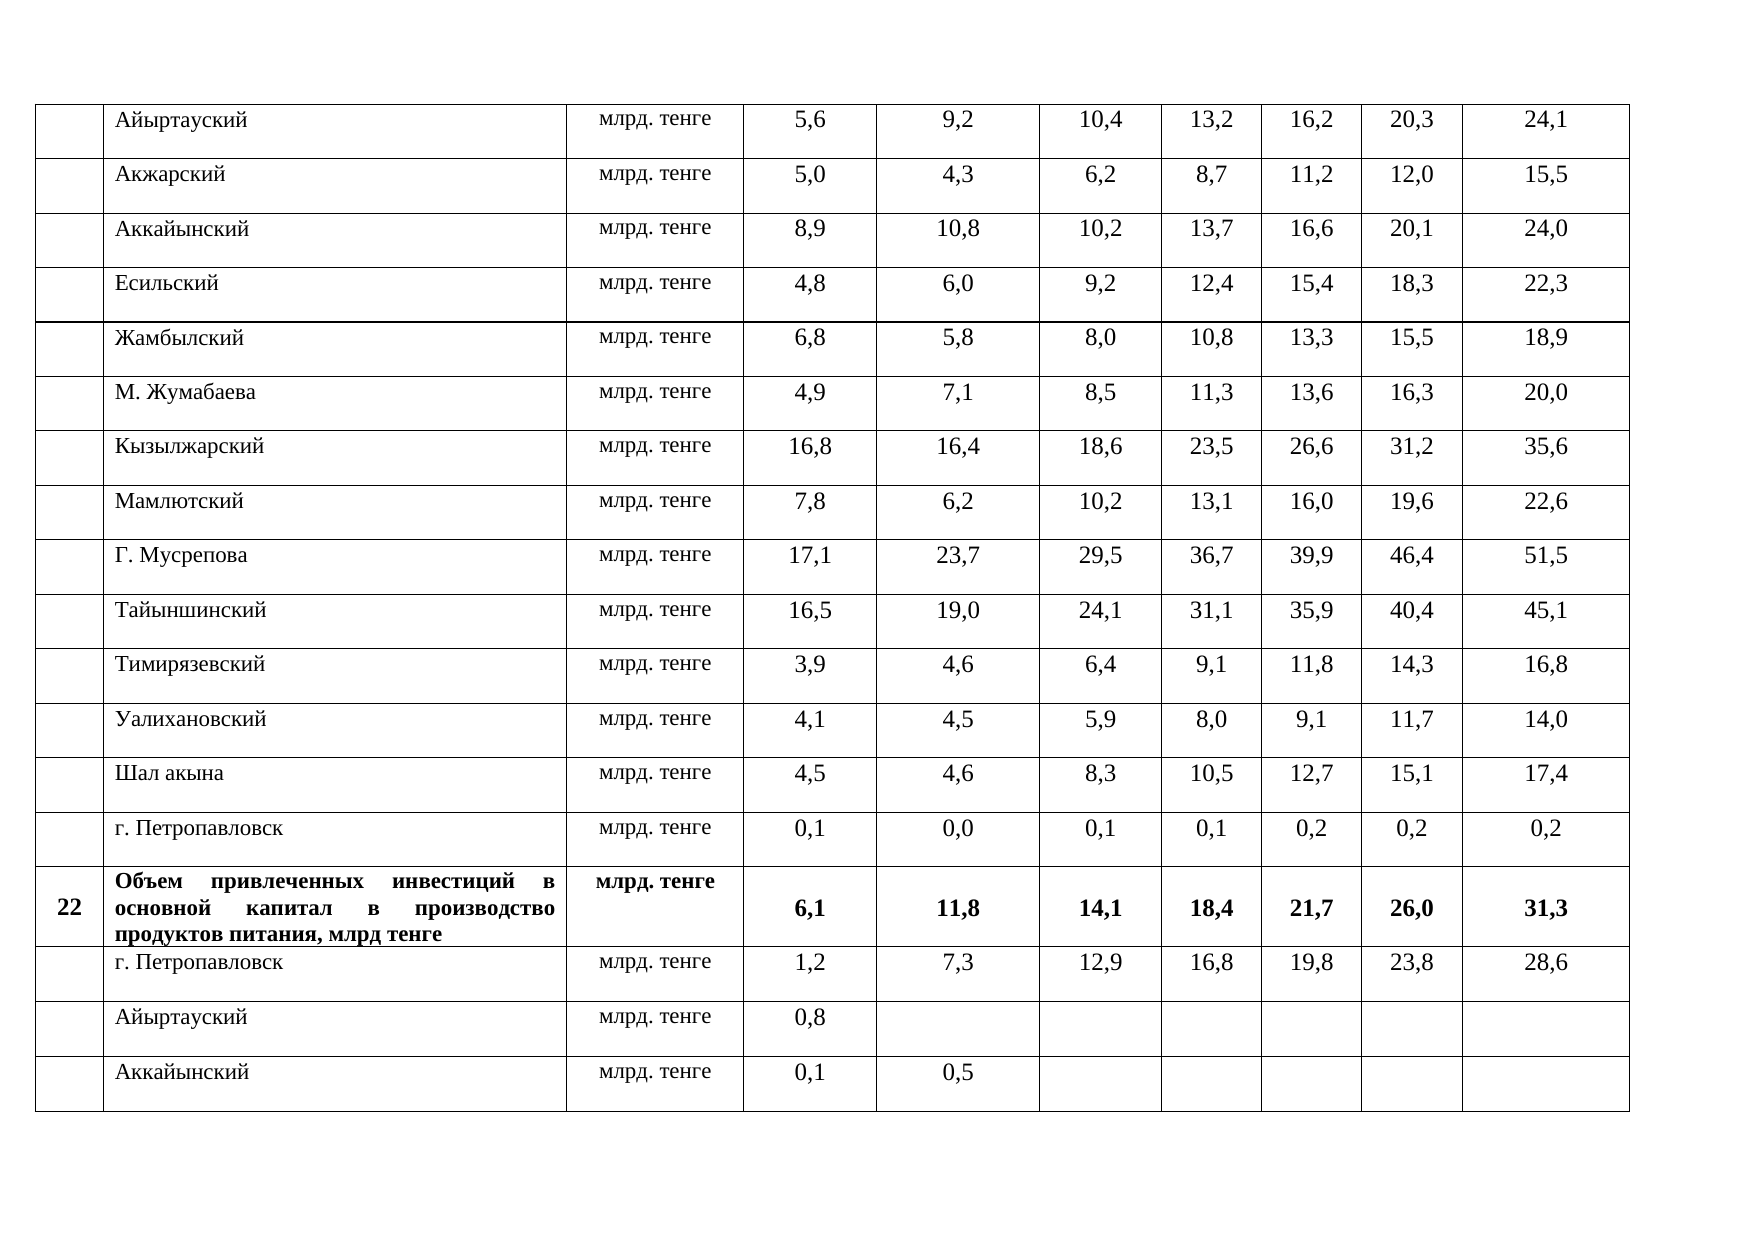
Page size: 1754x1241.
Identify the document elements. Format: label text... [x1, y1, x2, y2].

table_cell 5,0 [744, 159, 876, 212]
table_cell млрд. тенге [567, 540, 743, 594]
table_cell 9,2 [877, 105, 1039, 158]
table_cell 20,0 [1463, 377, 1629, 430]
table_cell 11,2 [1262, 159, 1361, 212]
table_cell 16,5 [744, 595, 876, 648]
table_cell 13,6 [1262, 377, 1361, 430]
table_cell Тимирязевский [104, 649, 566, 703]
table_cell 6,8 [744, 323, 876, 376]
table_cell 1,2 [744, 947, 876, 1001]
table_cell [36, 540, 103, 594]
table_cell млрд. тенге [567, 758, 743, 812]
table_cell 16,8 [1463, 649, 1629, 703]
table_cell 15,5 [1362, 323, 1462, 376]
table_cell 23,8 [1362, 947, 1462, 1001]
table_cell 4,8 [744, 268, 876, 321]
table_cell 13,1 [1162, 486, 1261, 539]
table_cell 10,8 [1162, 323, 1261, 376]
table_cell 11,3 [1162, 377, 1261, 430]
table_cell млрд. тенге [567, 704, 743, 757]
table_cell 0,2 [1262, 813, 1361, 866]
table_cell [36, 323, 103, 376]
table_cell Мамлютский [104, 486, 566, 539]
table_cell 3,9 [744, 649, 876, 703]
table_cell [36, 947, 103, 1001]
table_cell 18,3 [1362, 268, 1462, 321]
table_cell 5,8 [877, 323, 1039, 376]
table_cell 16,4 [877, 431, 1039, 485]
table_cell 0,1 [744, 1057, 876, 1111]
table_cell [36, 214, 103, 267]
table_cell 9,2 [1040, 268, 1161, 321]
table_cell Жамбылский [104, 323, 566, 376]
table_cell [1162, 1057, 1261, 1111]
table_cell 10,2 [1040, 214, 1161, 267]
table_cell млрд. тенге [567, 323, 743, 376]
table_cell Акжарский [104, 159, 566, 212]
table_cell 19,8 [1262, 947, 1361, 1001]
table_cell [1463, 1057, 1629, 1111]
table_cell млрд. тенге [567, 813, 743, 866]
table_cell 23,7 [877, 540, 1039, 594]
table_cell 5,6 [744, 105, 876, 158]
table_cell [36, 268, 103, 321]
table_cell 4,6 [877, 649, 1039, 703]
table_cell 22,6 [1463, 486, 1629, 539]
table_cell 4,9 [744, 377, 876, 430]
table_cell 19,6 [1362, 486, 1462, 539]
table_cell [1162, 1002, 1261, 1056]
table_cell Уалихановский [104, 704, 566, 757]
table_cell 16,3 [1362, 377, 1462, 430]
table_cell млрд. тенге [567, 486, 743, 539]
table_cell 6,1 [744, 867, 876, 946]
table_cell [36, 159, 103, 212]
table_cell 4,3 [877, 159, 1039, 212]
table_cell [36, 377, 103, 430]
table_cell [1262, 1002, 1361, 1056]
table_cell 0,8 [744, 1002, 876, 1056]
table_cell 31,1 [1162, 595, 1261, 648]
table_cell 0,1 [1162, 813, 1261, 866]
table_cell 16,0 [1262, 486, 1361, 539]
table_cell Аккайынский [104, 1057, 566, 1111]
table_cell 7,8 [744, 486, 876, 539]
table_cell 10,5 [1162, 758, 1261, 812]
table_cell 8,7 [1162, 159, 1261, 212]
table_cell Аккайынский [104, 214, 566, 267]
table_cell 4,6 [877, 758, 1039, 812]
table_cell 12,9 [1040, 947, 1161, 1001]
table_cell 24,1 [1040, 595, 1161, 648]
table_cell 14,0 [1463, 704, 1629, 757]
table_cell [1463, 1002, 1629, 1056]
table_cell 31,2 [1362, 431, 1462, 485]
table_cell Шал акына [104, 758, 566, 812]
table_cell Тайыншинский [104, 595, 566, 648]
table_cell млрд. тенге [567, 1057, 743, 1111]
table_cell млрд. тенге [567, 595, 743, 648]
table_cell 13,7 [1162, 214, 1261, 267]
table_cell 0,2 [1463, 813, 1629, 866]
table_cell 4,5 [744, 758, 876, 812]
table_cell Есильский [104, 268, 566, 321]
table_cell 31,3 [1463, 867, 1629, 946]
table_cell 16,2 [1262, 105, 1361, 158]
table_cell 26,6 [1262, 431, 1361, 485]
table_cell 0,1 [1040, 813, 1161, 866]
table_cell 20,1 [1362, 214, 1462, 267]
table_cell Айыртауский [104, 105, 566, 158]
table_cell 0,2 [1362, 813, 1462, 866]
table_cell 15,5 [1463, 159, 1629, 212]
table_cell 24,1 [1463, 105, 1629, 158]
table_cell 18,4 [1162, 867, 1261, 946]
table_cell млрд. тенге [567, 214, 743, 267]
table_cell 19,0 [877, 595, 1039, 648]
table_cell 16,8 [744, 431, 876, 485]
table_cell 10,8 [877, 214, 1039, 267]
table_cell 14,3 [1362, 649, 1462, 703]
table_cell 18,9 [1463, 323, 1629, 376]
table_cell 17,1 [744, 540, 876, 594]
table_cell 17,4 [1463, 758, 1629, 812]
table_cell [877, 1002, 1039, 1056]
table_cell 8,9 [744, 214, 876, 267]
table_cell 6,2 [877, 486, 1039, 539]
table_cell 35,6 [1463, 431, 1629, 485]
table_cell [1362, 1057, 1462, 1111]
table_cell 15,1 [1362, 758, 1462, 812]
table_cell 7,3 [877, 947, 1039, 1001]
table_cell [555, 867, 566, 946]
table_cell млрд. тенге [567, 159, 743, 212]
table_cell [36, 105, 103, 158]
table_cell 14,1 [1040, 867, 1161, 946]
table_cell [36, 431, 103, 485]
table_cell 21,7 [1262, 867, 1361, 946]
table_cell млрд. тенге [567, 867, 743, 946]
table_cell 8,0 [1040, 323, 1161, 376]
table_cell 16,8 [1162, 947, 1261, 1001]
table_cell 6,4 [1040, 649, 1161, 703]
table_cell [36, 704, 103, 757]
table_cell млрд. тенге [567, 649, 743, 703]
table_cell 16,6 [1262, 214, 1361, 267]
table_cell [36, 649, 103, 703]
table_cell 0,1 [744, 813, 876, 866]
table_cell 22 [36, 867, 103, 946]
table_cell 46,4 [1362, 540, 1462, 594]
table_cell 36,7 [1162, 540, 1261, 594]
table_cell 8,3 [1040, 758, 1161, 812]
table_cell [36, 1002, 103, 1056]
table_cell 45,1 [1463, 595, 1629, 648]
table_cell 23,5 [1162, 431, 1261, 485]
table_cell 0,5 [877, 1057, 1039, 1111]
table_cell г. Петропавловск [104, 813, 566, 866]
table_cell 29,5 [1040, 540, 1161, 594]
table_cell 11,8 [877, 867, 1039, 946]
table_cell 15,4 [1262, 268, 1361, 321]
table_cell млрд. тенге [567, 377, 743, 430]
table_cell 4,5 [877, 704, 1039, 757]
table_cell 18,6 [1040, 431, 1161, 485]
table_cell 0,0 [877, 813, 1039, 866]
table_cell г. Петропавловск [104, 947, 566, 1001]
table_cell [36, 813, 103, 866]
table_cell [1040, 1057, 1161, 1111]
table_cell 40,4 [1362, 595, 1462, 648]
table_cell 10,4 [1040, 105, 1161, 158]
table_cell 6,2 [1040, 159, 1161, 212]
table_cell 8,5 [1040, 377, 1161, 430]
table_cell млрд. тенге [567, 268, 743, 321]
table_cell [36, 758, 103, 812]
table_cell 8,0 [1162, 704, 1261, 757]
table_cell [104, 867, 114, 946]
table_cell [1362, 1002, 1462, 1056]
table_cell 26,0 [1362, 867, 1462, 946]
table_cell [36, 595, 103, 648]
table_cell 24,0 [1463, 214, 1629, 267]
table_cell Кызылжарский [104, 431, 566, 485]
table_cell 22,3 [1463, 268, 1629, 321]
table_cell 4,1 [744, 704, 876, 757]
table_cell 11,8 [1262, 649, 1361, 703]
table_cell 7,1 [877, 377, 1039, 430]
table_cell [1040, 1002, 1161, 1056]
table_cell [36, 486, 103, 539]
table_cell млрд. тенге [567, 1002, 743, 1056]
table_cell 35,9 [1262, 595, 1361, 648]
table_cell 11,7 [1362, 704, 1462, 757]
table_cell Г. Мусрепова [104, 540, 566, 594]
table_cell М. Жумабаева [104, 377, 566, 430]
table_cell 9,1 [1262, 704, 1361, 757]
table_cell млрд. тенге [567, 947, 743, 1001]
table_cell 12,4 [1162, 268, 1261, 321]
table_cell [1262, 1057, 1361, 1111]
table_cell 6,0 [877, 268, 1039, 321]
table_cell 12,7 [1262, 758, 1361, 812]
table_cell млрд. тенге [567, 105, 743, 158]
table_cell 20,3 [1362, 105, 1462, 158]
table_cell млрд. тенге [567, 431, 743, 485]
table_cell 10,2 [1040, 486, 1161, 539]
table_cell 9,1 [1162, 649, 1261, 703]
table_cell 51,5 [1463, 540, 1629, 594]
table_cell 28,6 [1463, 947, 1629, 1001]
table_cell 39,9 [1262, 540, 1361, 594]
table_cell 13,3 [1262, 323, 1361, 376]
table_cell 5,9 [1040, 704, 1161, 757]
table_cell 12,0 [1362, 159, 1462, 212]
table_cell [36, 1057, 103, 1111]
table_cell Айыртауский [104, 1002, 566, 1056]
table_cell 13,2 [1162, 105, 1261, 158]
